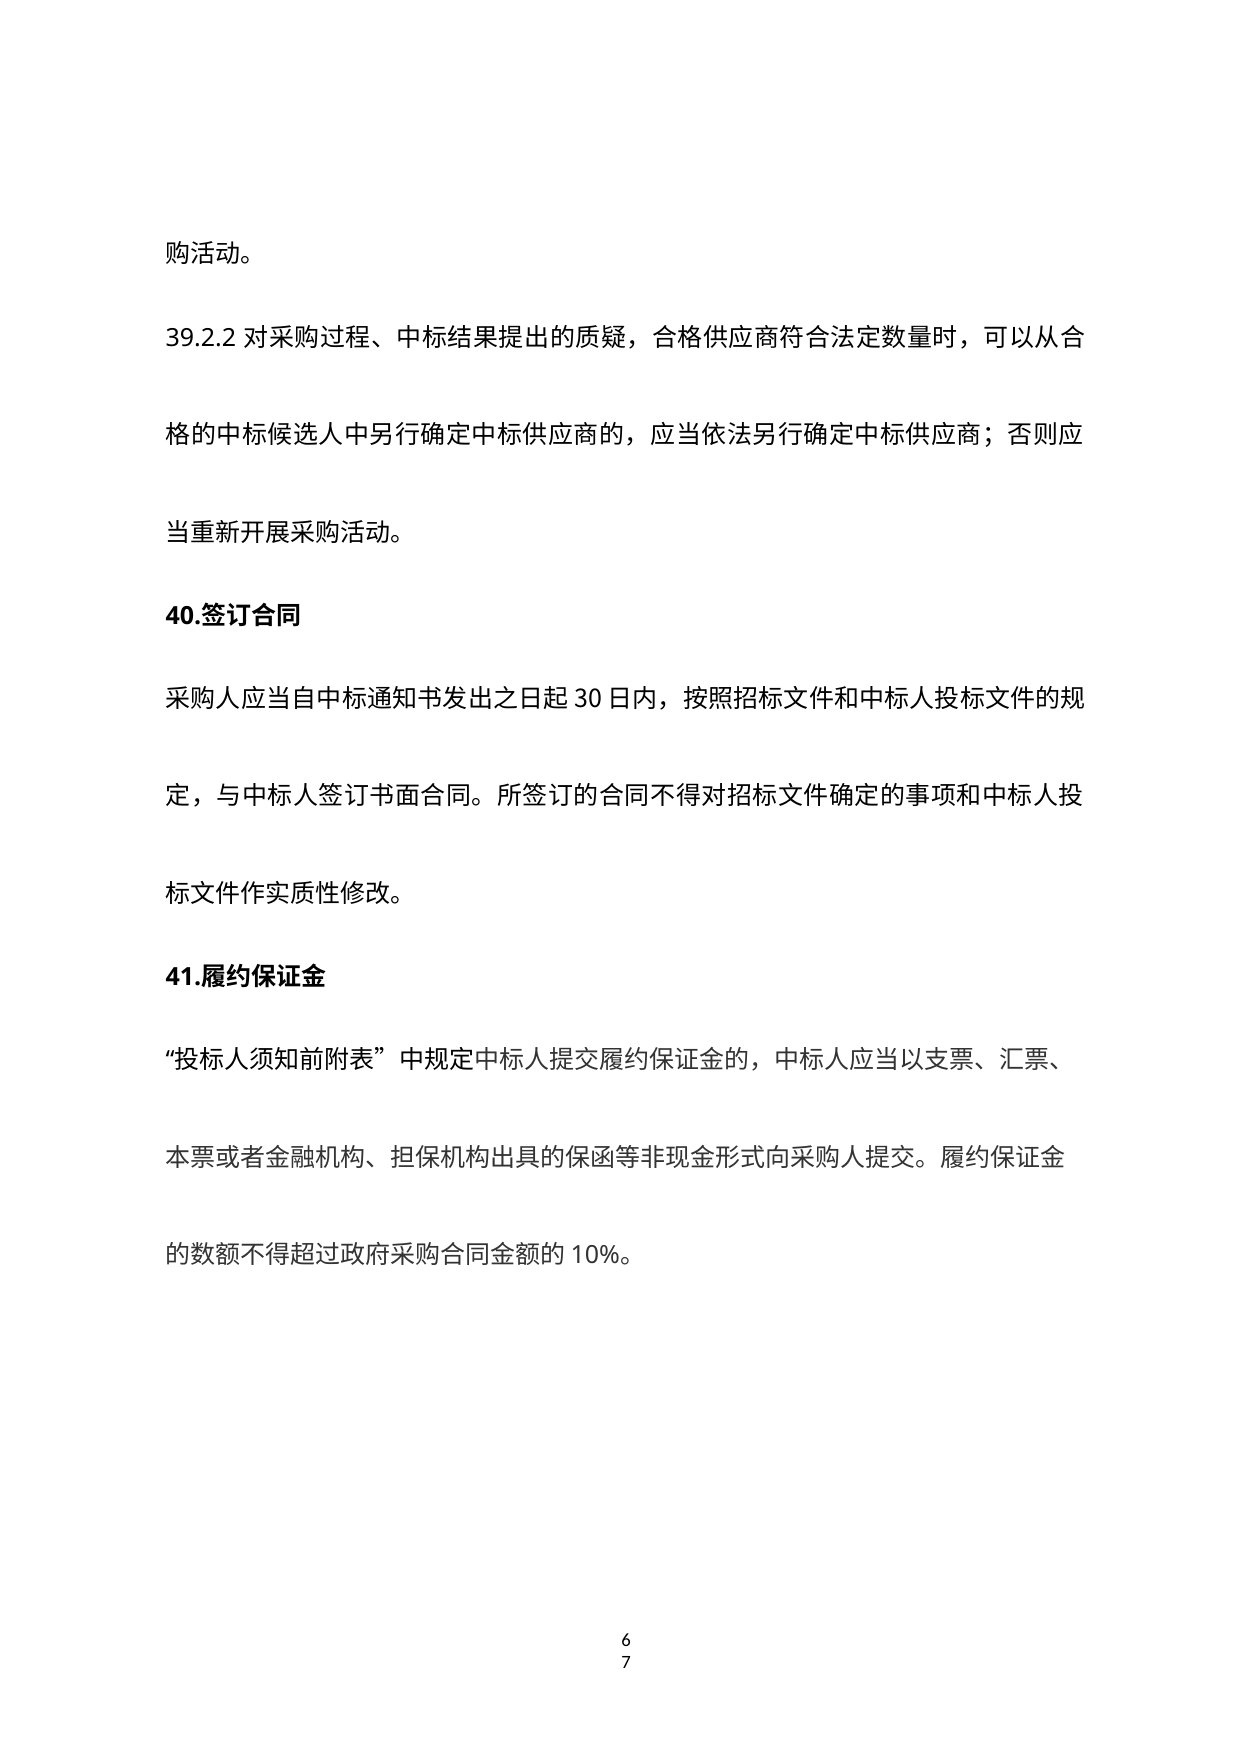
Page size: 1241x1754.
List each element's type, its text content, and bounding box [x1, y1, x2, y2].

text “投标人须知前附表”中规定中标人提交履约保证金的，中标人应当以支票、汇票、本票或者金融机构、担保机构出具的保函等非现金形式向采购人提交。履约保证金的数额不得超过政府采购合同金额的10%。 [165, 1025, 1087, 1334]
text 采购人应当自中标通知书发出之日起30日内，按照招标文件和中标人投标文件的规定，与中标人签订书面合同。所签订的合同不得对招标文件确定的事项和中标人投标文件作实质性修改。 [165, 664, 1087, 924]
text 39.2.2 对采购过程、中标结果提出的质疑，合格供应商符合法定数量时，可以从合格的中标候选人中另行确定中标供应商的，应当依法另行确定中标供应商；否则应当重新开展采购活动。 [165, 303, 1087, 563]
text 41.履约保证金 [165, 942, 1087, 1007]
text 40.签订合同 [165, 581, 1087, 646]
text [165, 219, 1087, 284]
